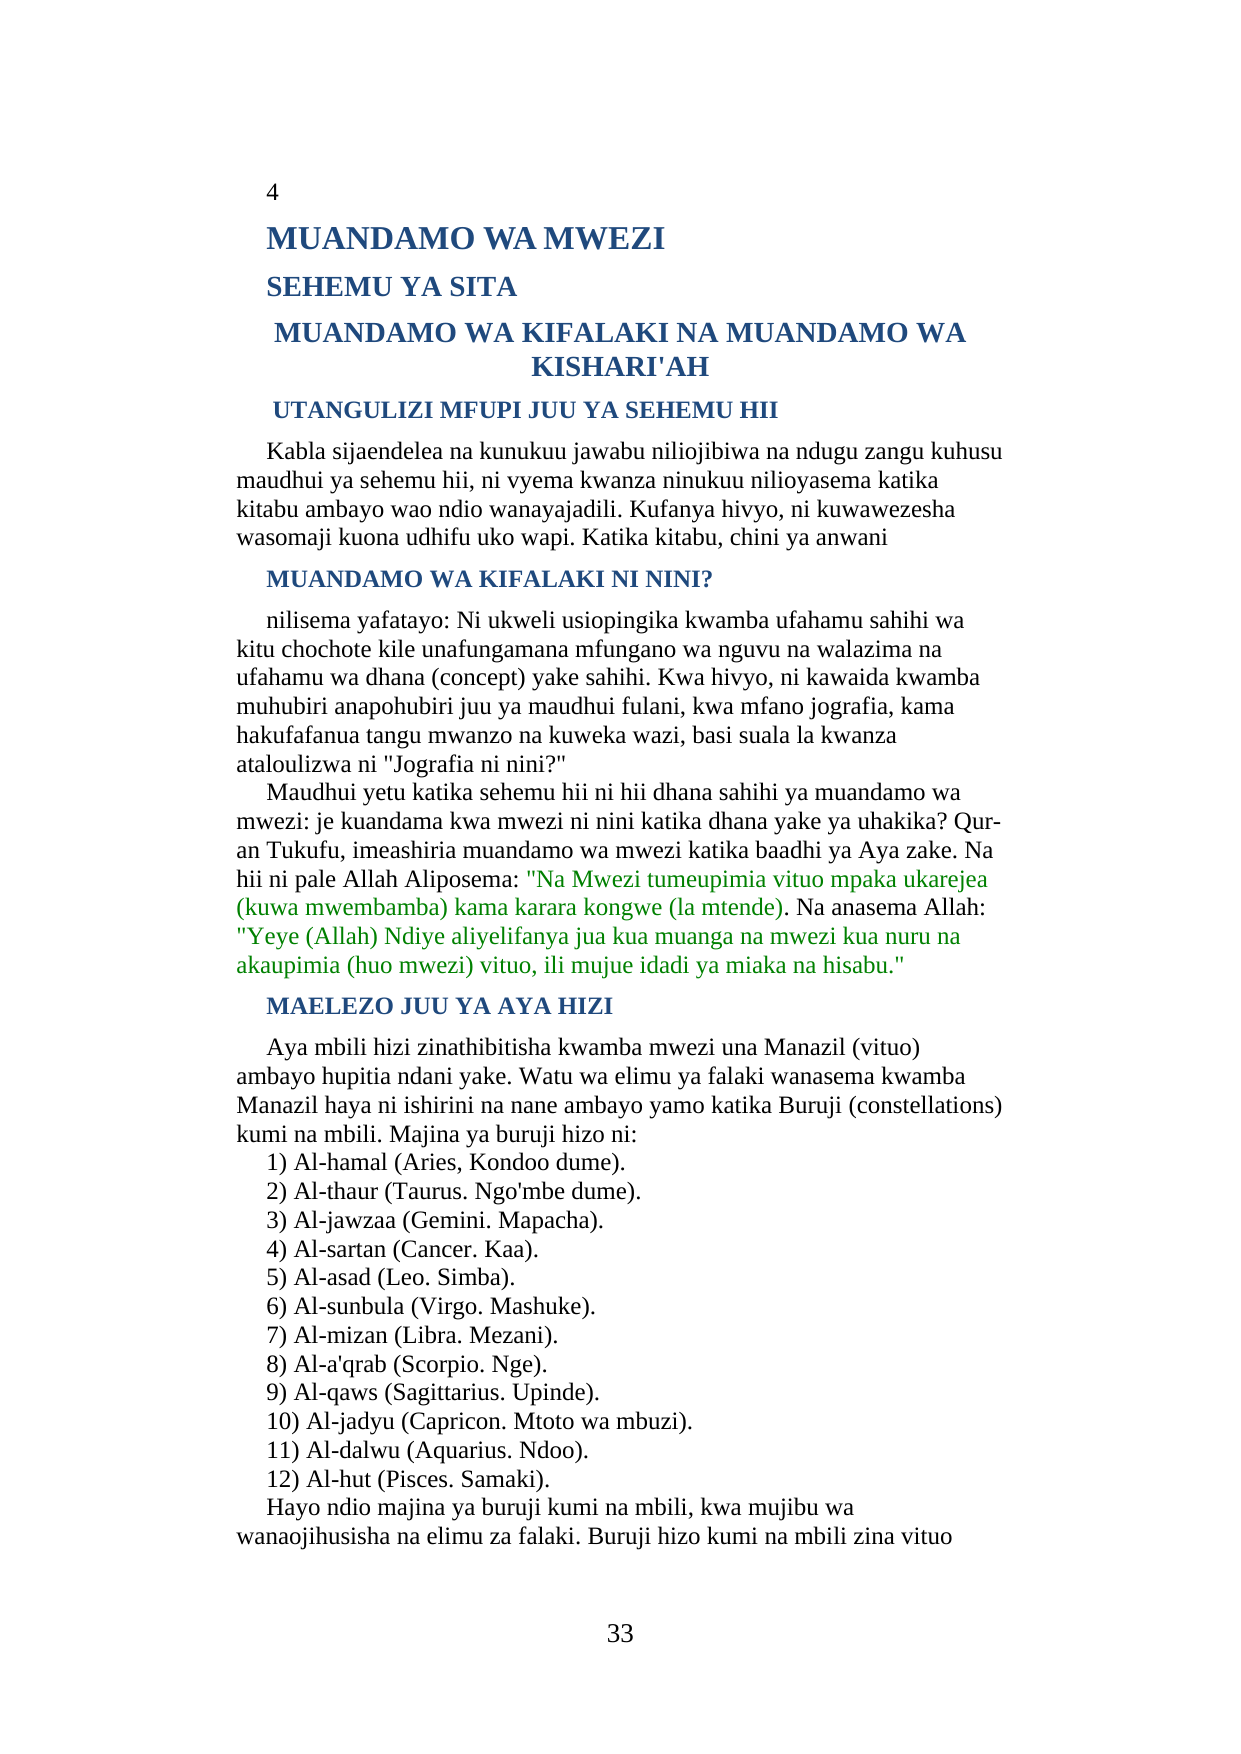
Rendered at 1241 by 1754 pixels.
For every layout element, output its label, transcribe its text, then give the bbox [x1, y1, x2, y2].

text 8) Al-a'qrab (Scorpio. Nge). [236, 1349, 1004, 1377]
text Maudhui yetu katika sehemu hii ni hii dhana sahihi ya muandamo wa mwezi: je kuandama kwa mwezi ni nini katika dhana yake ya uhakika? Qur-an Tukufu, imeashiria muandamo wa mwezi katika baadhi ya Aya zake. Na hii ni pale Allah Aliposema: "Na Mwezi tumeupimia vituo mpaka ukarejea (kuwa mwembamba) kama karara kongwe (la mtende). Na anasema Allah: "Yeye (Allah) Ndiye aliyelifanya jua kua muanga na mwezi kua nuru na akaupimia (huo mwezi) vituo, ili mujue idadi ya miaka na hisabu." [236, 777, 1004, 979]
text Kabla sijaendelea na kunukuu jawabu niliojibiwa na ndugu zangu kuhusu maudhui ya sehemu hii, ni vyema kwanza ninukuu nilioyasema katika kitabu ambayo wao ndio wanayajadili. Kufanya hivyo, ni kuwawezesha wasomaji kuona udhifu uko wapi. Katika kitabu, chini ya anwani [236, 436, 1004, 551]
text 12) Al-hut (Pisces. Samaki). [236, 1464, 1004, 1492]
text 1) Al-hamal (Aries, Kondoo dume). [236, 1147, 1004, 1176]
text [236, 1492, 1004, 1550]
subtitle MUANDAMO WA MWEZI [236, 218, 1004, 257]
text 10) Al-jadyu (Capricon. Mtoto wa mbuzi). [236, 1406, 1004, 1435]
text 3) Al-jawzaa (Gemini. Mapacha). [236, 1205, 1004, 1234]
text 4 [236, 177, 1004, 206]
text 4) Al-sartan (Cancer. Kaa). [236, 1234, 1004, 1262]
subtitle MAELEZO JUU YA AYA HIZI [236, 991, 1004, 1020]
text 6) Al-sunbula (Virgo. Mashuke). [236, 1291, 1004, 1320]
text 7) Al-mizan (Libra. Mezani). [236, 1320, 1004, 1349]
text 5) Al-asad (Leo. Simba). [236, 1262, 1004, 1291]
text 11) Al-dalwu (Aquarius. Ndoo). [236, 1435, 1004, 1464]
text nilisema yafatayo: Ni ukweli usiopingika kwamba ufahamu sahihi wa kitu chochote kile unafungamana mfungano wa nguvu na walazima na ufahamu wa dhana (concept) yake sahihi. Kwa hivyo, ni kawaida kwamba muhubiri anapohubiri juu ya maudhui fulani, kwa mfano jografia, kama hakufafanua tangu mwanzo na kuweka wazi, basi suala la kwanza ataloulizwa ni "Jografia ni nini?" [236, 605, 1004, 777]
subtitle MUANDAMO WA KIFALAKI NI NINI? [236, 564, 1004, 592]
text Aya mbili hizi zinathibitisha kwamba mwezi una Manazil (vituo) ambayo hupitia ndani yake. Watu wa elimu ya falaki wanasema kwamba Manazil haya ni ishirini na nane ambayo yamo katika Buruji (constellations) kumi na mbili. Majina ya buruji hizo ni: [236, 1032, 1004, 1147]
subtitle MUANDAMO WA KIFALAKI NA MUANDAMO WA KISHARI'AH [236, 315, 1004, 382]
subtitle SEHEMU YA SITA [236, 269, 1004, 303]
text 9) Al-qaws (Sagittarius. Upinde). [236, 1377, 1004, 1406]
text 2) Al-thaur (Taurus. Ngo'mbe dume). [236, 1176, 1004, 1205]
subtitle UTANGULIZI MFUPI JUU YA SEHEMU HII [236, 395, 1004, 424]
